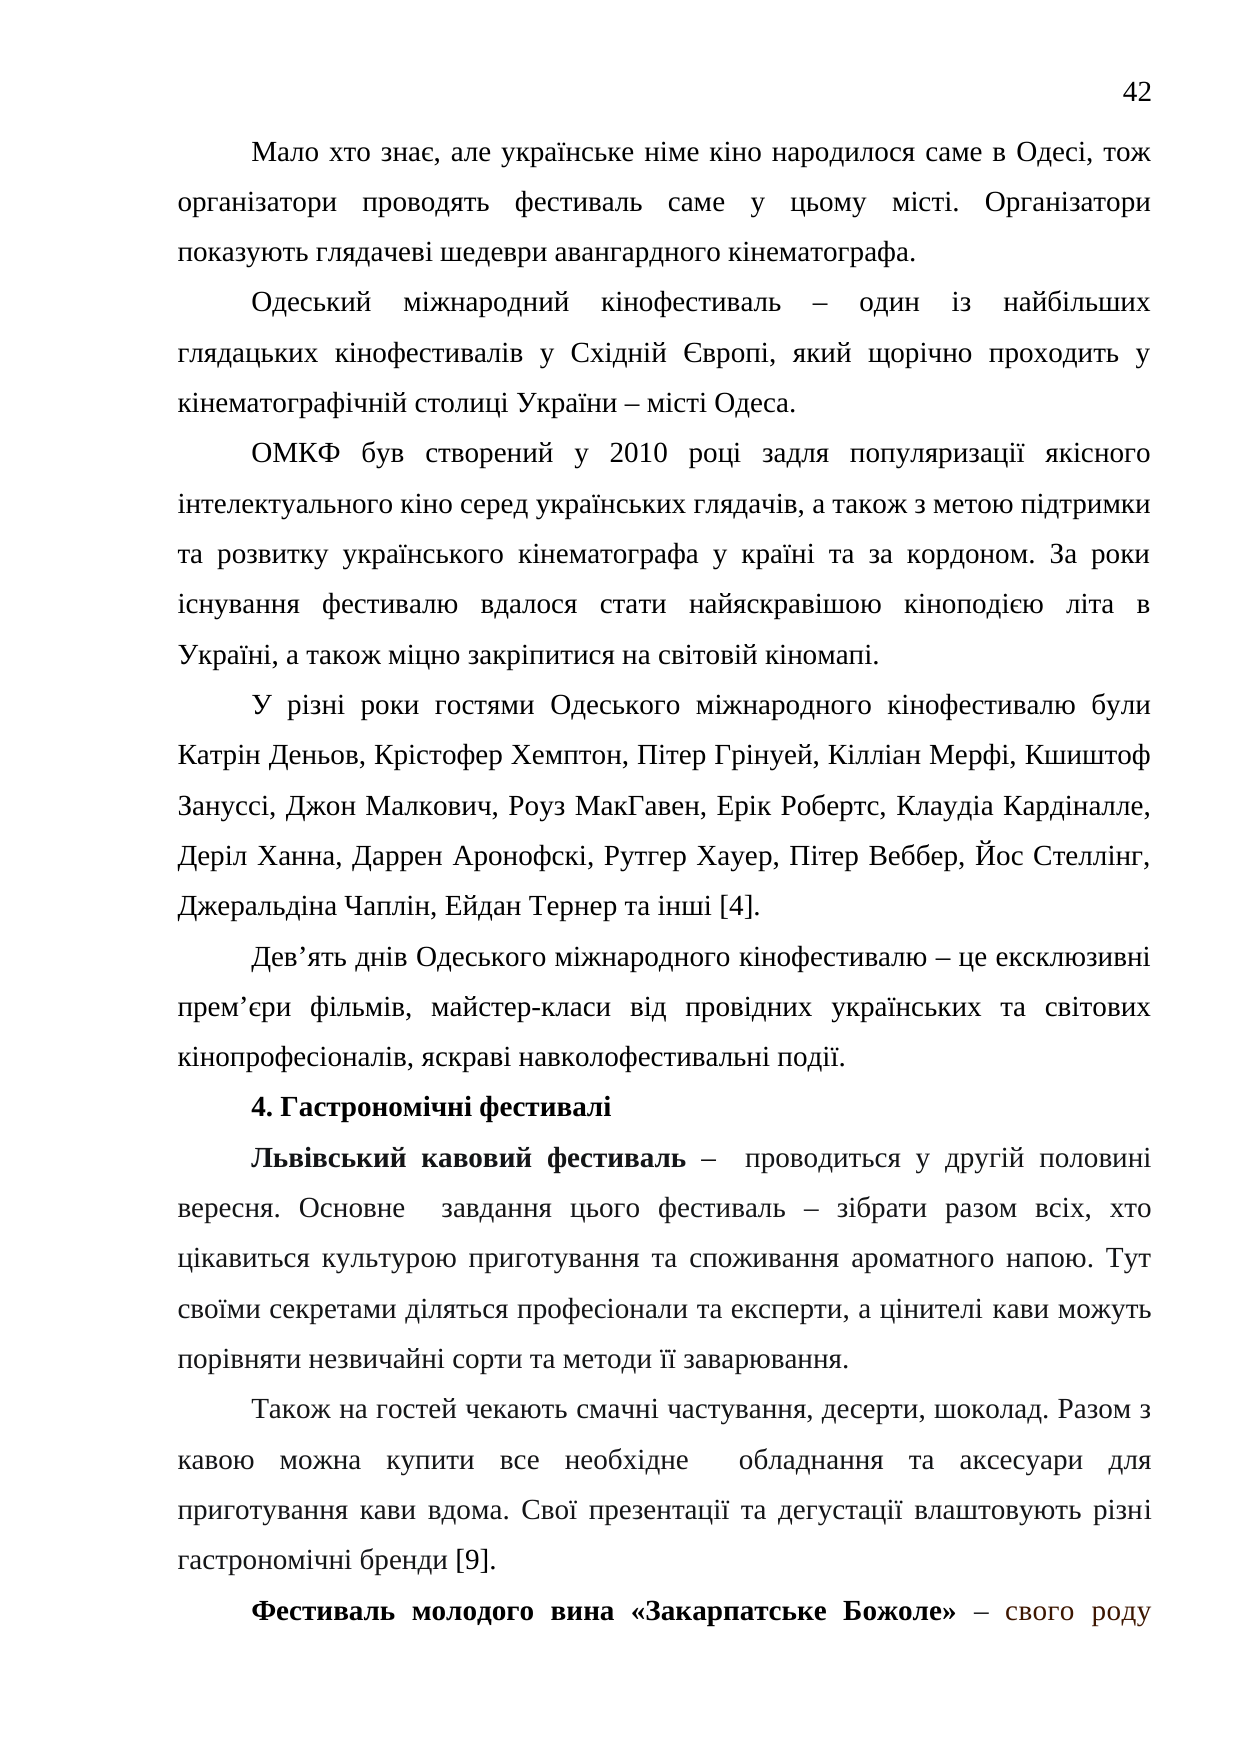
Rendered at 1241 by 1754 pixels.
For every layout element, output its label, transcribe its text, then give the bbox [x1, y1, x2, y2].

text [177, 1593, 1152, 1626]
text Також на гостей чекають смачні частування, десерти, шоколад. Разом з кавою можна купити все необхідне обладнання та аксесуари для приготування кави вдома. Свої презентації та дегустації влаштовують різні гастрономічні бренди [9]. [177, 1391, 1152, 1576]
text У різні роки гостями Одеського міжнародного кінофестивалю були Катрін Деньов, Крістофер Хемптон, Пітер Грінуей, Кілліан Мерфі, Кшиштоф Зануссі, Джон Малкович, Роуз МакГавен, Ерік Робертс, Клаудіа Кардіналле, Деріл Ханна, Даррен Аронофскі, Рутгер Хауер, Пітер Веббер, Йос Стеллінг, Джеральдіна Чаплін, Ейдан Тернер та інші [4]. [177, 687, 1152, 922]
text Мало хто знає, але українське німе кіно народилося саме в Одесі, тож організатори проводять фестиваль саме у цьому місті. Організатори показують глядачеві шедеври авангардного кінематографа. [177, 134, 1152, 268]
text Дев’ять днів Одеського міжнародного кінофестивалю – це ексклюзивні прем’єри фільмів, майстер-класи від провідних українських та світових кінопрофесіоналів, яскраві навколофестивальні події. [177, 939, 1152, 1073]
text ОМКФ був створений у 2010 році задля популяризації якісного інтелектуального кіно серед українських глядачів, а також з метою підтримки та розвитку українського кінематографа у країні та за кордоном. За роки існування фестивалю вдалося стати найяскравішою кіноподією літа в Україні, а також міцно закріпитися на світовій кіномапі. [177, 436, 1152, 670]
text Одеський міжнародний кінофестиваль – один із найбільших глядацьких кінофестивалів у Східній Європі, який щорічно проходить у кінематографічній столиці України – місті Одеса. [177, 284, 1152, 419]
text 4. Гастрономічні фестивалі [177, 1089, 1152, 1123]
text Львівський кавовий фестиваль – проводиться у другій половині вересня. Основне завдання цього фестиваль – зібрати разом всіх, хто цікавиться культурою приготування та споживання ароматного напою. Тут своїми секретами діляться професіонали та експерти, а цінителі кави можуть порівняти незвичайні сорти та методи її заварювання. [177, 1140, 1152, 1375]
